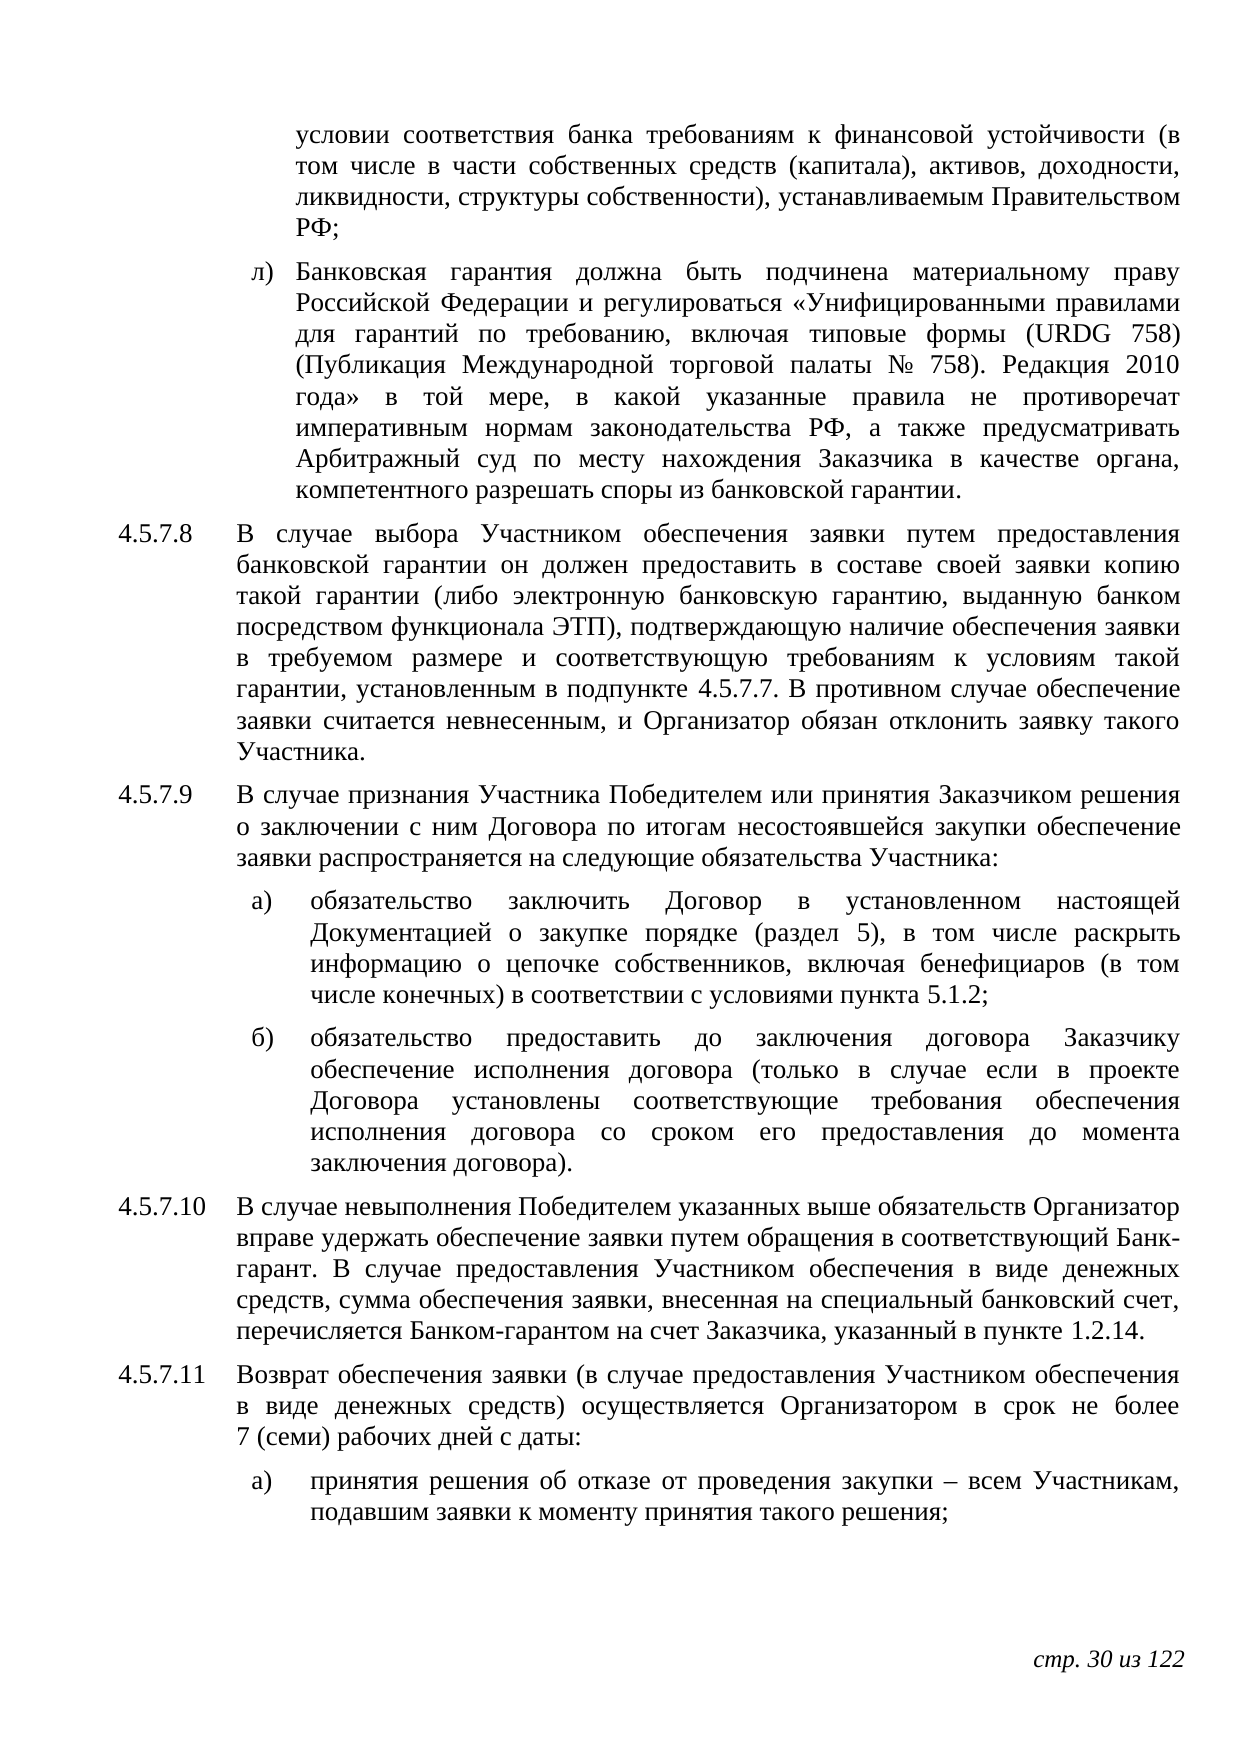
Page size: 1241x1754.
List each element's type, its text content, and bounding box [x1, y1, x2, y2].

text Банковская гарантия должна быть подчинена материальному праву Российской Федерации и регулироваться «Унифицированными правилами для гарантий по требованию, включая типовые формы (URDG 758) (Публикация Международной торговой палаты № 758). Редакция 2010 года» в той мере, в какой указанные правила не противоречат императивным нормам законодательства РФ, а также предусматривать Арбитражный суд по месту нахождения Заказчика в качестве органа, компетентного разрешать споры из банковской гарантии. [251, 255, 1181, 504]
text обязательство заключить Договор в установленном настоящей Документацией о закупке порядке (раздел 5), в том числе раскрыть информацию о цепочке собственников, включая бенефициаров (в том числе конечных) в соответствии с условиями пункта 5.1.2; [251, 884, 1181, 1009]
text В случае выбора Участником обеспечения заявки путем предоставления банковской гарантии он должен предоставить в составе своей заявки копию такой гарантии (либо электронную банковскую гарантию, выданную банком посредством функционала ЭТП), подтверждающую наличие обеспечения заявки в требуемом размере и соответствующую требованиям к условиям такой гарантии, установленным в подпункте 4.5.7.7. В противном случае обеспечение заявки считается невнесенным, и Организатор обязан отклонить заявку такого Участника. [118, 517, 1181, 766]
text В случае признания Участника Победителем или принятия Заказчиком решения о заключении с ним Договора по итогам несостоявшейся закупки обеспечение заявки распространяется на следующие обязательства Участника: [118, 778, 1181, 872]
text Возврат обеспечения заявки (в случае предоставления Участником обеспечения в виде денежных средств) осуществляется Организатором в срок не более 7 (семи) рабочих дней с даты: [118, 1358, 1181, 1451]
text В случае невыполнения Победителем указанных выше обязательств Организатор вправе удержать обеспечение заявки путем обращения в соответствующий Банк-гарант. В случае предоставления Участником обеспечения в виде денежных средств, сумма обеспечения заявки, внесенная на специальный банковский счет, перечисляется Банком-гарантом на счет Заказчика, указанный в пункте 1.2.14. [118, 1190, 1181, 1346]
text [251, 118, 1181, 243]
text принятия решения об отказе от проведения закупки – всем Участникам, подавшим заявки к моменту принятия такого решения; [251, 1464, 1181, 1526]
text обязательство предоставить до заключения договора Заказчику обеспечение исполнения договора (только в случае если в проекте Договора установлены соответствующие требования обеспечения исполнения договора со сроком его предоставления до момента заключения договора). [251, 1022, 1181, 1177]
